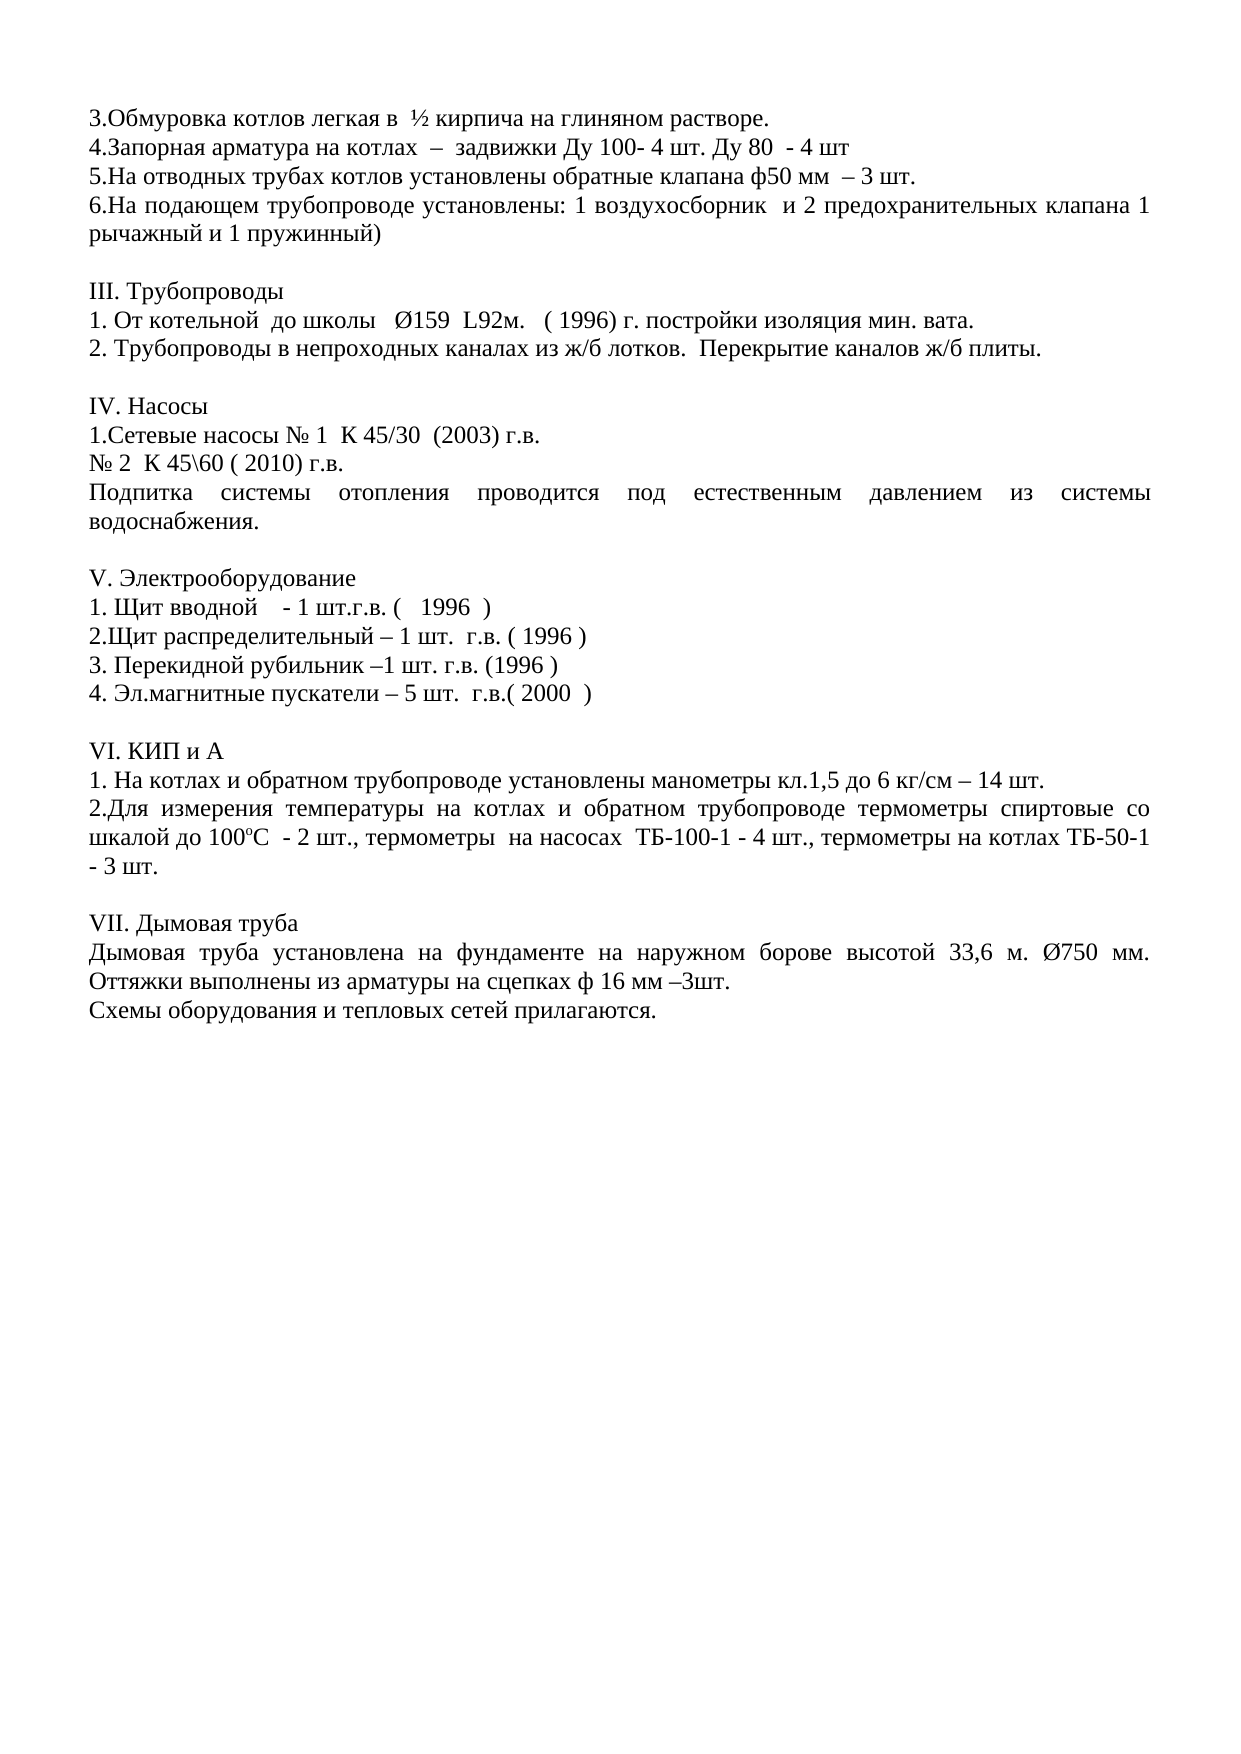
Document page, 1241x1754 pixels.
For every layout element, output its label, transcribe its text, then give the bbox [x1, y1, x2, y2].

text 2.Для измерения температуры на котлах и обратном трубопроводе термометры спиртовые со шкалой до 100оС - 2 шт., термометры на насосах ТБ-100-1 - 4 шт., термометры на котлах ТБ-50-1 - 3 шт. [89, 793, 1152, 880]
text 3. Перекидной рубильник –1 шт. г.в. (1996 ) [89, 650, 1152, 678]
text VII. Дымовая труба [89, 908, 1152, 937]
text 1. Щит вводной - 1 шт.г.в. ( 1996 ) [89, 592, 1152, 621]
text 5.На отводных трубах котлов установлены обратные клапана ф50 мм – 3 шт. [89, 161, 1152, 190]
text 1. На котлах и обратном трубопроводе установлены манометры кл.1,5 до 6 кг/см – 14 шт. [89, 765, 1152, 793]
text 4.Запорная арматура на котлах – задвижки Ду 100- 4 шт. Ду 80 - 4 шт [89, 132, 1152, 161]
text 3.Обмуровка котлов легкая в ½ кирпича на глиняном растворе. [89, 103, 1152, 132]
text IV. Насосы [89, 391, 1152, 420]
text 4. Эл.магнитные пускатели – 5 шт. г.в.( 2000 ) [89, 678, 1152, 707]
text 1. От котельной до школы Ø159 L92м. ( 1996) г. постройки изоляция мин. вата. [89, 305, 1152, 333]
text 2. Трубопроводы в непроходных каналах из ж/б лотков. Перекрытие каналов ж/б плиты. [89, 333, 1152, 362]
text Подпитка системы отопления проводится под естественным давлением из системы водоснабжения. [89, 477, 1152, 535]
text III. Трубопроводы [89, 276, 1152, 305]
text № 2 К 45\60 ( 2010) г.в. [89, 448, 1152, 477]
text 6.На подающем трубопроводе установлены: 1 воздухосборник и 2 предохранительных клапана 1 рычажный и 1 пружинный) [89, 190, 1152, 247]
text VI. КИП и А [89, 736, 1152, 765]
text V. Электрооборудование [89, 563, 1152, 592]
text Дымовая труба установлена на фундаменте на наружном борове высотой 33,6 м. Ø750 мм. Оттяжки выполнены из арматуры на сцепках ф –3шт. [89, 937, 1152, 995]
text Схемы оборудования и тепловых сетей прилагаются. [89, 995, 1152, 1023]
text 2.Щит распределительный – 1 шт. г.в. ( 1996 ) [89, 621, 1152, 650]
text 1.Сетевые насосы № 1 К 45/30 (2003) г.в. [89, 420, 1152, 448]
